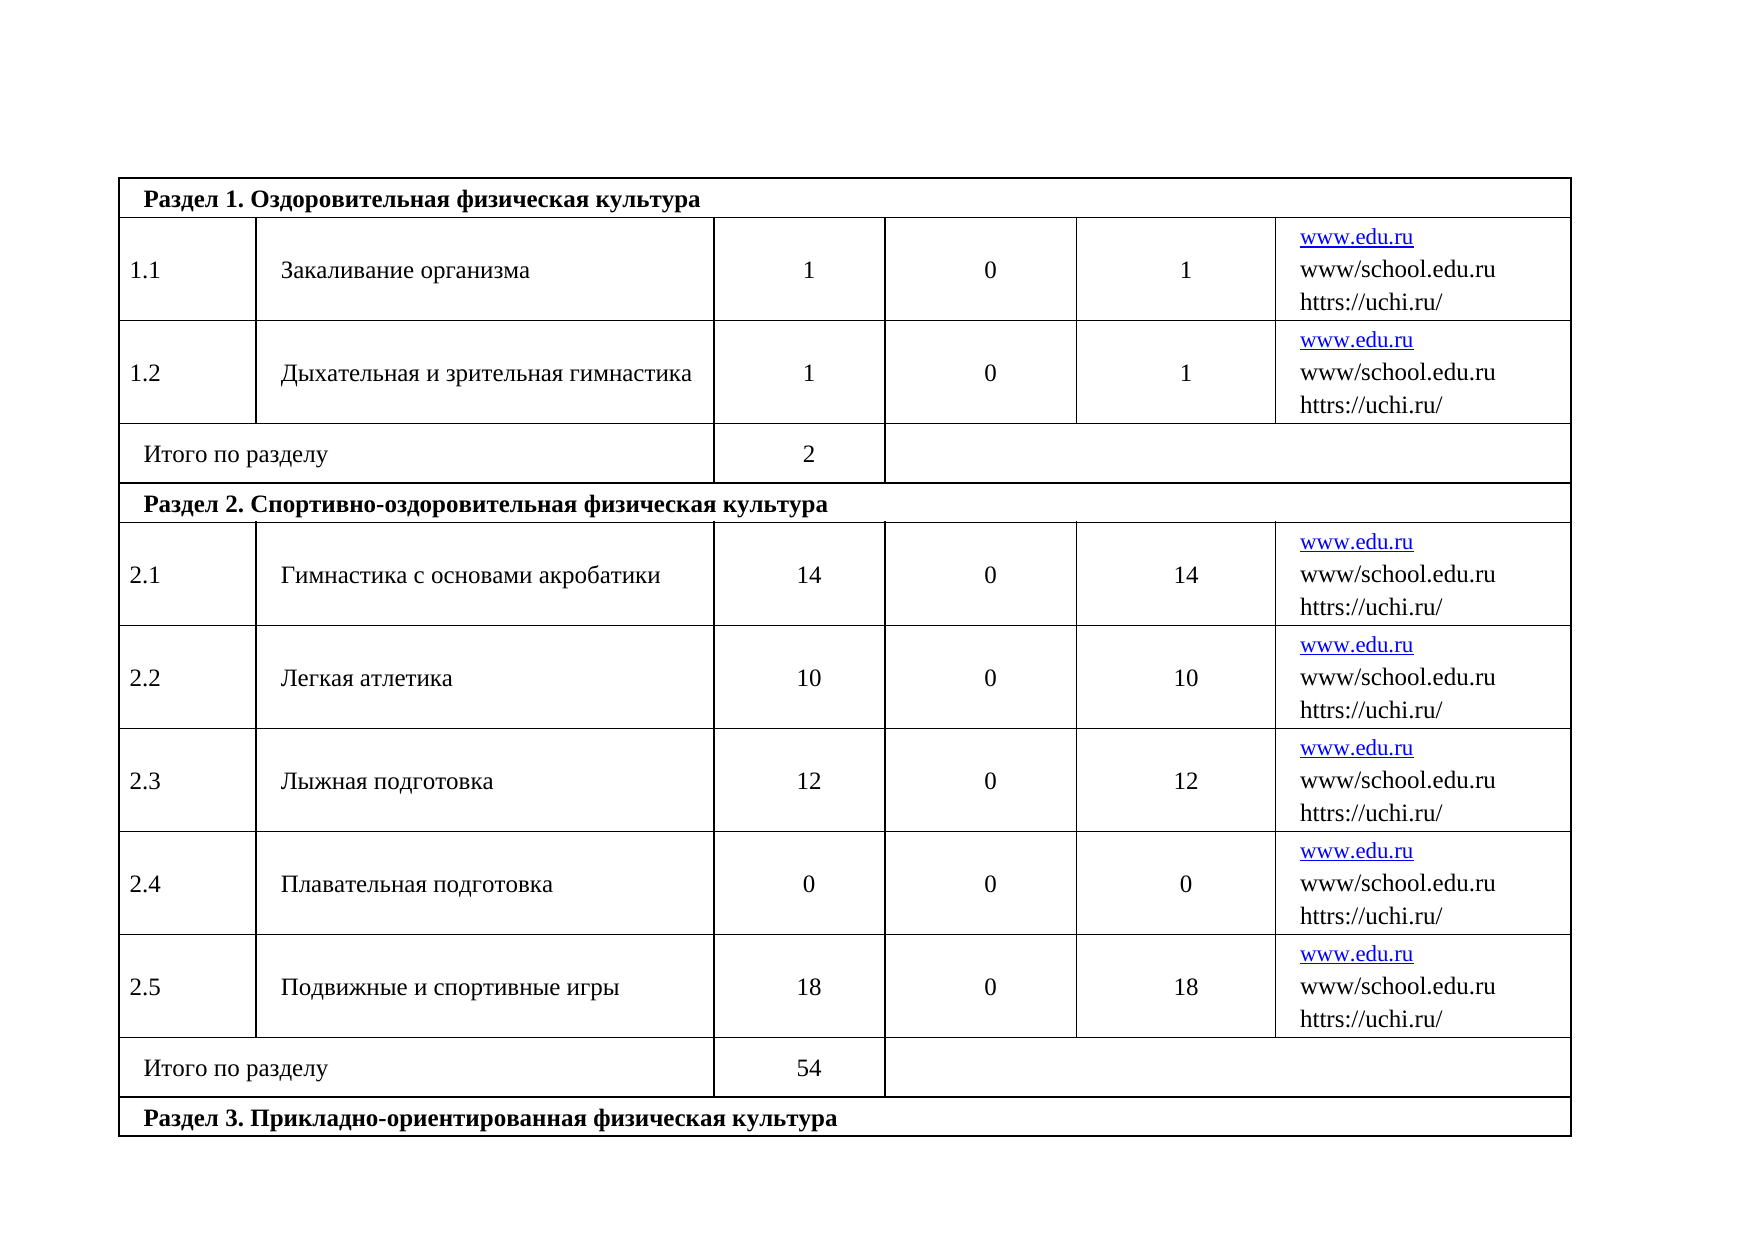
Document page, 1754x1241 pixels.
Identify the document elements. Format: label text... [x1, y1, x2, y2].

table_cell 2.4 [120, 832, 255, 933]
table_cell www.edu.ru www/school.edu.ru httrs://uchi.ru/ [1276, 832, 1570, 933]
table_cell Раздел 2. Спортивно-оздоровительная физическая культура [120, 484, 1570, 521]
table_cell 2.2 [120, 626, 255, 727]
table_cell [1276, 321, 1570, 423]
table_cell 0 [886, 729, 1076, 831]
table_cell 10 [715, 626, 884, 727]
table_cell Гимнастика с основами акробатики [257, 523, 713, 624]
table_cell Раздел 3. Прикладно-ориентированная физическая культура [120, 1098, 1570, 1135]
table_cell 0 [886, 626, 1076, 727]
table_cell Легкая атлетика [257, 626, 713, 727]
table_cell 1.2 [120, 321, 255, 423]
table_cell Подвижные и спортивные игры [257, 935, 713, 1037]
table_cell 18 [1077, 935, 1275, 1037]
table_cell 0 [886, 832, 1076, 933]
table_cell 54 [715, 1038, 884, 1096]
table_cell 2.1 [120, 523, 255, 624]
table_cell 1 [1077, 321, 1275, 423]
table_cell 1 [715, 321, 884, 423]
table_cell 0 [886, 218, 1076, 319]
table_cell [1276, 218, 1570, 319]
table_cell www.edu.ru www/school.edu.ru httrs://uchi.ru/ [1276, 626, 1570, 727]
table_cell 0 [715, 832, 884, 933]
table_cell 14 [715, 523, 884, 624]
table_cell 14 [1077, 523, 1275, 624]
table_cell Дыхательная и зрительная гимнастика [257, 321, 713, 423]
table_cell 0 [886, 523, 1076, 624]
table_cell www.edu.ru www/school.edu.ru httrs://uchi.ru/ [1276, 729, 1570, 831]
table_cell 10 [1077, 626, 1275, 727]
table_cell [1276, 935, 1570, 1037]
table_cell 2 [715, 424, 884, 482]
table_cell [886, 424, 1570, 482]
table_cell Раздел 1. Оздоровительная физическая культура [120, 179, 1570, 217]
table_cell Плавательная подготовка [257, 832, 713, 933]
table_cell Итого по разделу [120, 1038, 713, 1096]
table_cell 1 [715, 218, 884, 319]
table_cell 12 [1077, 729, 1275, 831]
table_cell 18 [715, 935, 884, 1037]
table_cell 0 [886, 321, 1076, 423]
table_cell Закаливание организма [257, 218, 713, 319]
table_cell 1.1 [120, 218, 255, 319]
table_cell [886, 1038, 1570, 1096]
table_cell Лыжная подготовка [257, 729, 713, 831]
table_cell 12 [715, 729, 884, 831]
table_cell 2.3 [120, 729, 255, 831]
table_cell 0 [1077, 832, 1275, 933]
table_cell Итого по разделу [120, 424, 713, 482]
table_cell 1 [1077, 218, 1275, 319]
table_cell 2.5 [120, 935, 255, 1037]
table_cell www.edu.ru www/school.edu.ru httrs://uchi.ru/ [1276, 523, 1570, 624]
table_cell 0 [886, 935, 1076, 1037]
